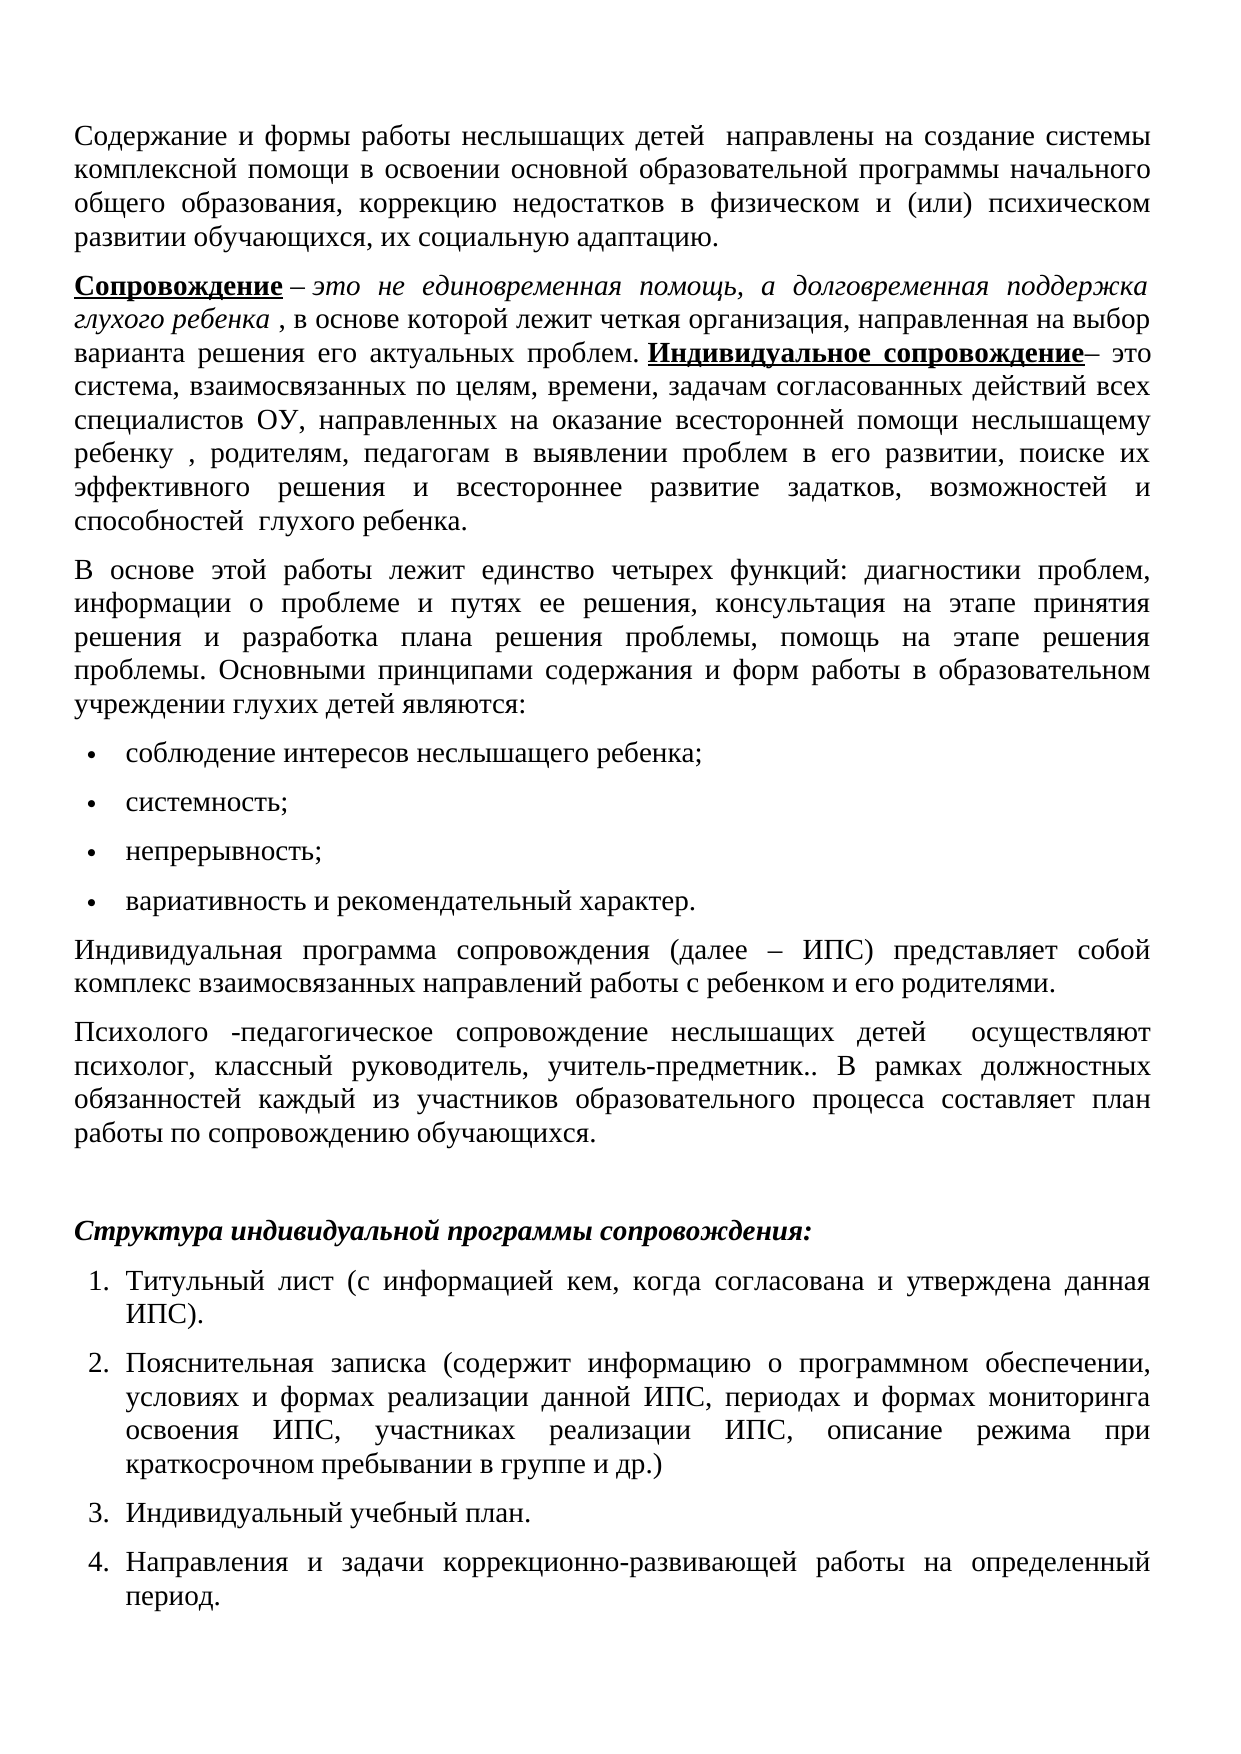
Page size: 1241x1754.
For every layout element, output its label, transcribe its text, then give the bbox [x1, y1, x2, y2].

list системность; [88, 784, 1152, 818]
text Сопровождение – это не единовременная помощь, а долговременная поддержка глухого ребенка , в основе которой лежит четкая организация, направленная на выбор варианта решения его актуальных проблем. Индивидуальное сопровождение– это система, взаимосвязанных по целям, времени, задачам согласованных действий всех специалистов ОУ, направленных на оказание всесторонней помощи неслышащему ребенку , родителям, педагогам в выявлении проблем в его развитии, поиске их эффективного решения и всестороннее развитие задатков, возможностей и способностей глухого ребенка. [74, 268, 1152, 536]
list соблюдение интересов неслышащего ребенка; [88, 735, 1152, 769]
list Индивидуальный учебный план. [88, 1495, 1152, 1529]
list Направления и задачи коррекционно-развивающей работы на определенный период. [88, 1544, 1152, 1611]
list вариативность и рекомендательный характер. [88, 883, 1152, 916]
text Структура индивидуальной программы сопровождения: [74, 1213, 1152, 1247]
text Психолого -педагогическое сопровождение неслышащих детей осуществляют психолог, классный руководитель, учитель-предметник.. В рамках должностных обязанностей каждый из участников образовательного процесса составляет план работы по сопровождению обучающихся. [74, 1014, 1152, 1149]
text В основе этой работы лежит единство четырех функций: диагностики проблем, информации о проблеме и путях ее решения, консультация на этапе принятия решения и разработка плана решения проблемы, помощь на этапе решения проблемы. Основными принципами содержания и форм работы в образовательном учреждении глухих детей являются: [74, 552, 1152, 719]
list Титульный лист (с информацией кем, когда согласована и утверждена данная ИПС). [88, 1263, 1152, 1330]
text Индивидуальная программа сопровождения (далее – ИПС) представляет собой комплекс взаимосвязанных направлений работы с ребенком и его родителями. [74, 932, 1152, 999]
text Содержание и формы работы неслышащих детей направлены на создание системы комплексной помощи в освоении основной образовательной программы начального общего образования, коррекцию недостатков в физическом и (или) психическом развитии обучающихся, их социальную адаптацию. [74, 118, 1152, 252]
list непрерывность; [88, 833, 1152, 867]
list Пояснительная записка (содержит информацию о программном обеспечении, условиях и формах реализации данной ИПС, периодах и формах мониторинга освоения ИПС, участниках реализации ИПС, описание режима при краткосрочном пребывании в группе и др.) [88, 1345, 1152, 1479]
